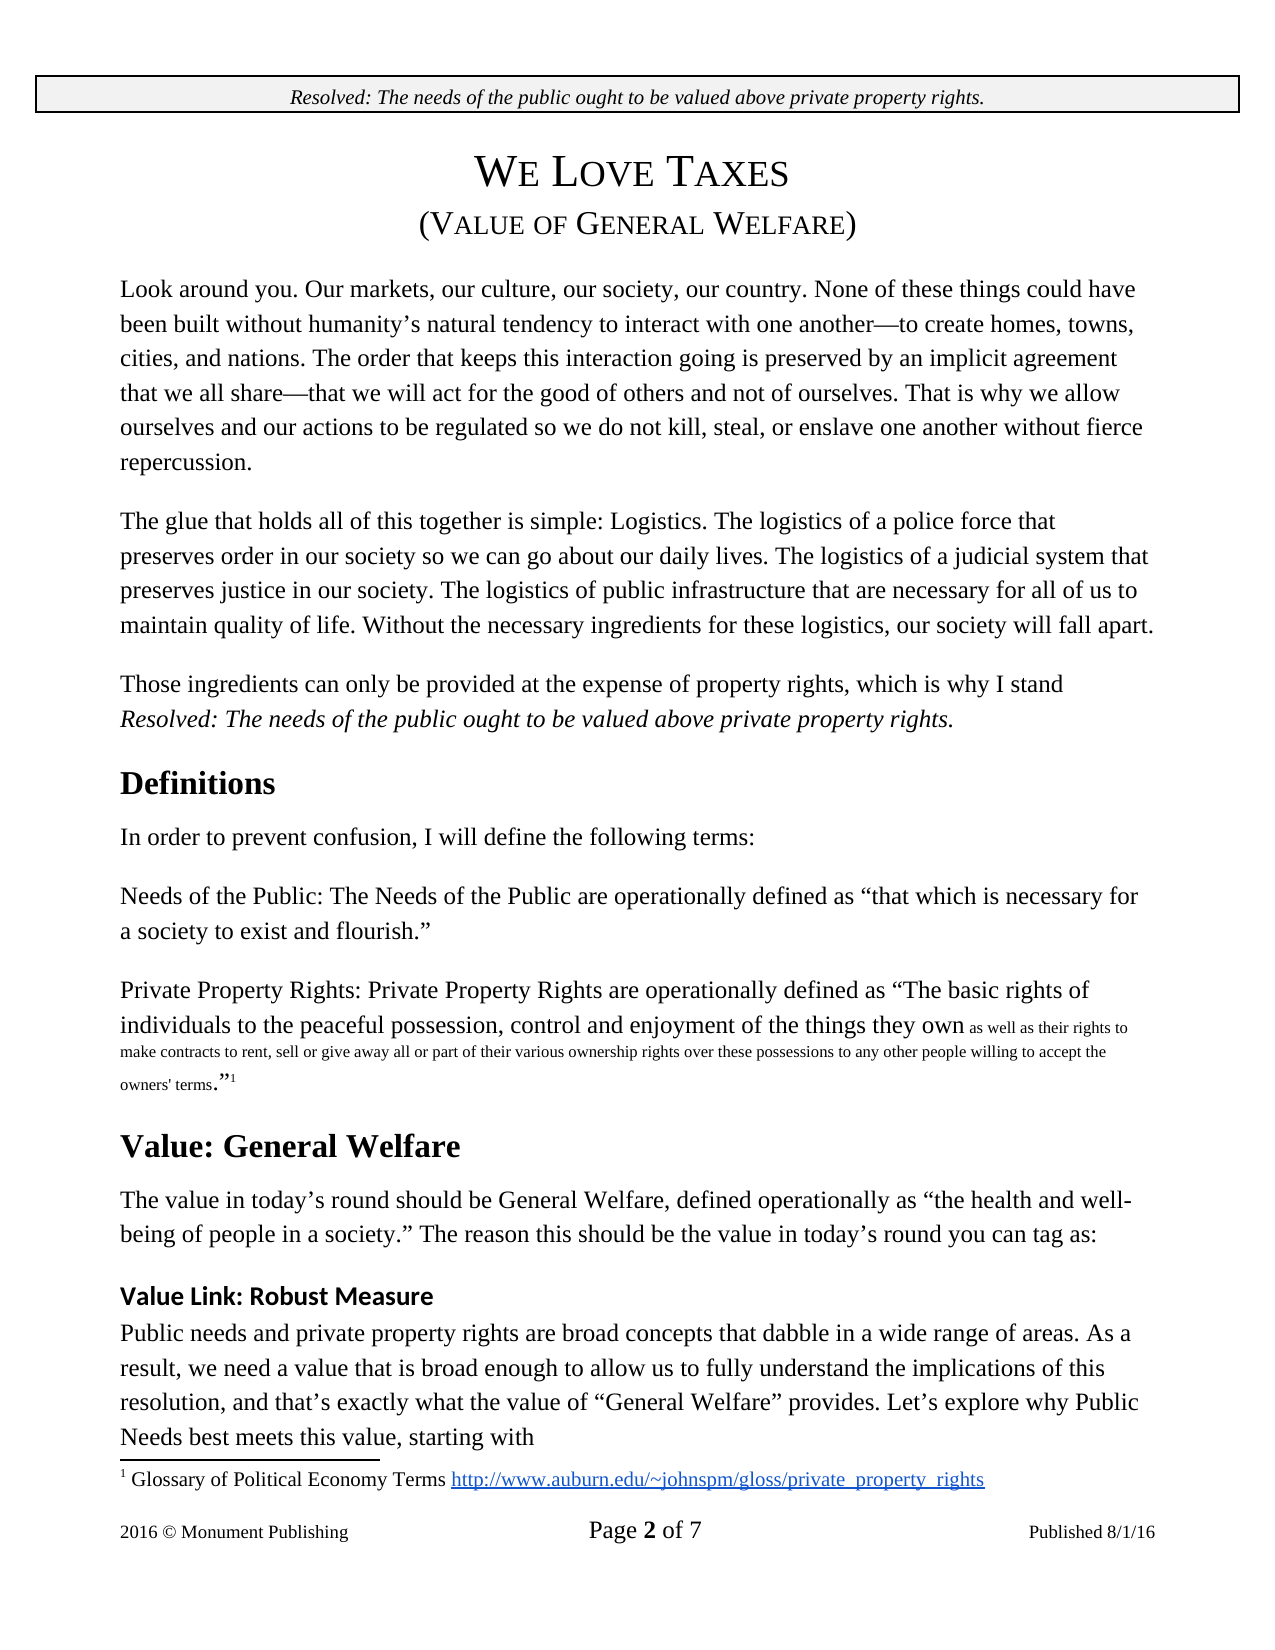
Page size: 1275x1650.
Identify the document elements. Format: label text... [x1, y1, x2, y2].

text In order to prevent confusion, I will define the following terms: [120, 822, 1155, 851]
text Needs of the Public: The Needs of the Public are operationally defined as “that which is necessary for a society to exist and flourish.” [120, 881, 1155, 944]
title We Love Taxes (Value of General Welfare) [45, 143, 1230, 242]
text The glue that holds all of this together is simple: Logistics. The logistics of a police force that preserves order in our society so we can go about our daily lives. The logistics of a judicial system that preserves justice in our society. The logistics of public infrastructure that are necessary for all of us to maintain quality of life. Without the necessary ingredients for these logistics, our society will fall apart. [120, 506, 1155, 639]
text Those ingredients can only be provided at the expense of property rights, which is why I stand Resolved: The needs of the public ought to be valued above private property rights. [120, 669, 1155, 733]
text Private Property Rights: Private Property Rights are operationally defined as “The basic rights of individuals to the peaceful possession, control and enjoyment of the things they own as well as their rights to make contracts to rent, sell or give away all or part of their various ownership rights over these possessions to any other people willing to accept the owners' terms.” [120, 975, 1155, 1096]
text Public needs and private property rights are broad concepts that dabble in a wide range of areas. As a result, we need a value that is broad enough to allow us to fully understand the implications of this resolution, and that’s exactly what the value of “General Welfare” provides. Let’s explore why Public Needs best meets this value, starting with [120, 1318, 1155, 1451]
subtitle Value Link: Robust Measure [120, 1279, 1155, 1312]
text The value in today’s round should be General Welfare, defined operationally as “the health and well-being of people in a society.” The reason this should be the value in today’s round you can tag as: [120, 1185, 1155, 1248]
text Look around you. Our markets, our culture, our society, our country. None of these things could have been built without humanity’s natural tendency to interact with one another—to create homes, towns, cities, and nations. The order that keeps this interaction going is preserved by an implicit agreement that we all share—that we will act for the good of others and not of ourselves. That is why we allow ourselves and our actions to be regulated so we do not kill, steal, or enslave one another without fierce repercussion. [120, 274, 1155, 476]
subtitle Definitions [120, 763, 1155, 802]
subtitle Value: General Welfare [120, 1127, 1155, 1165]
